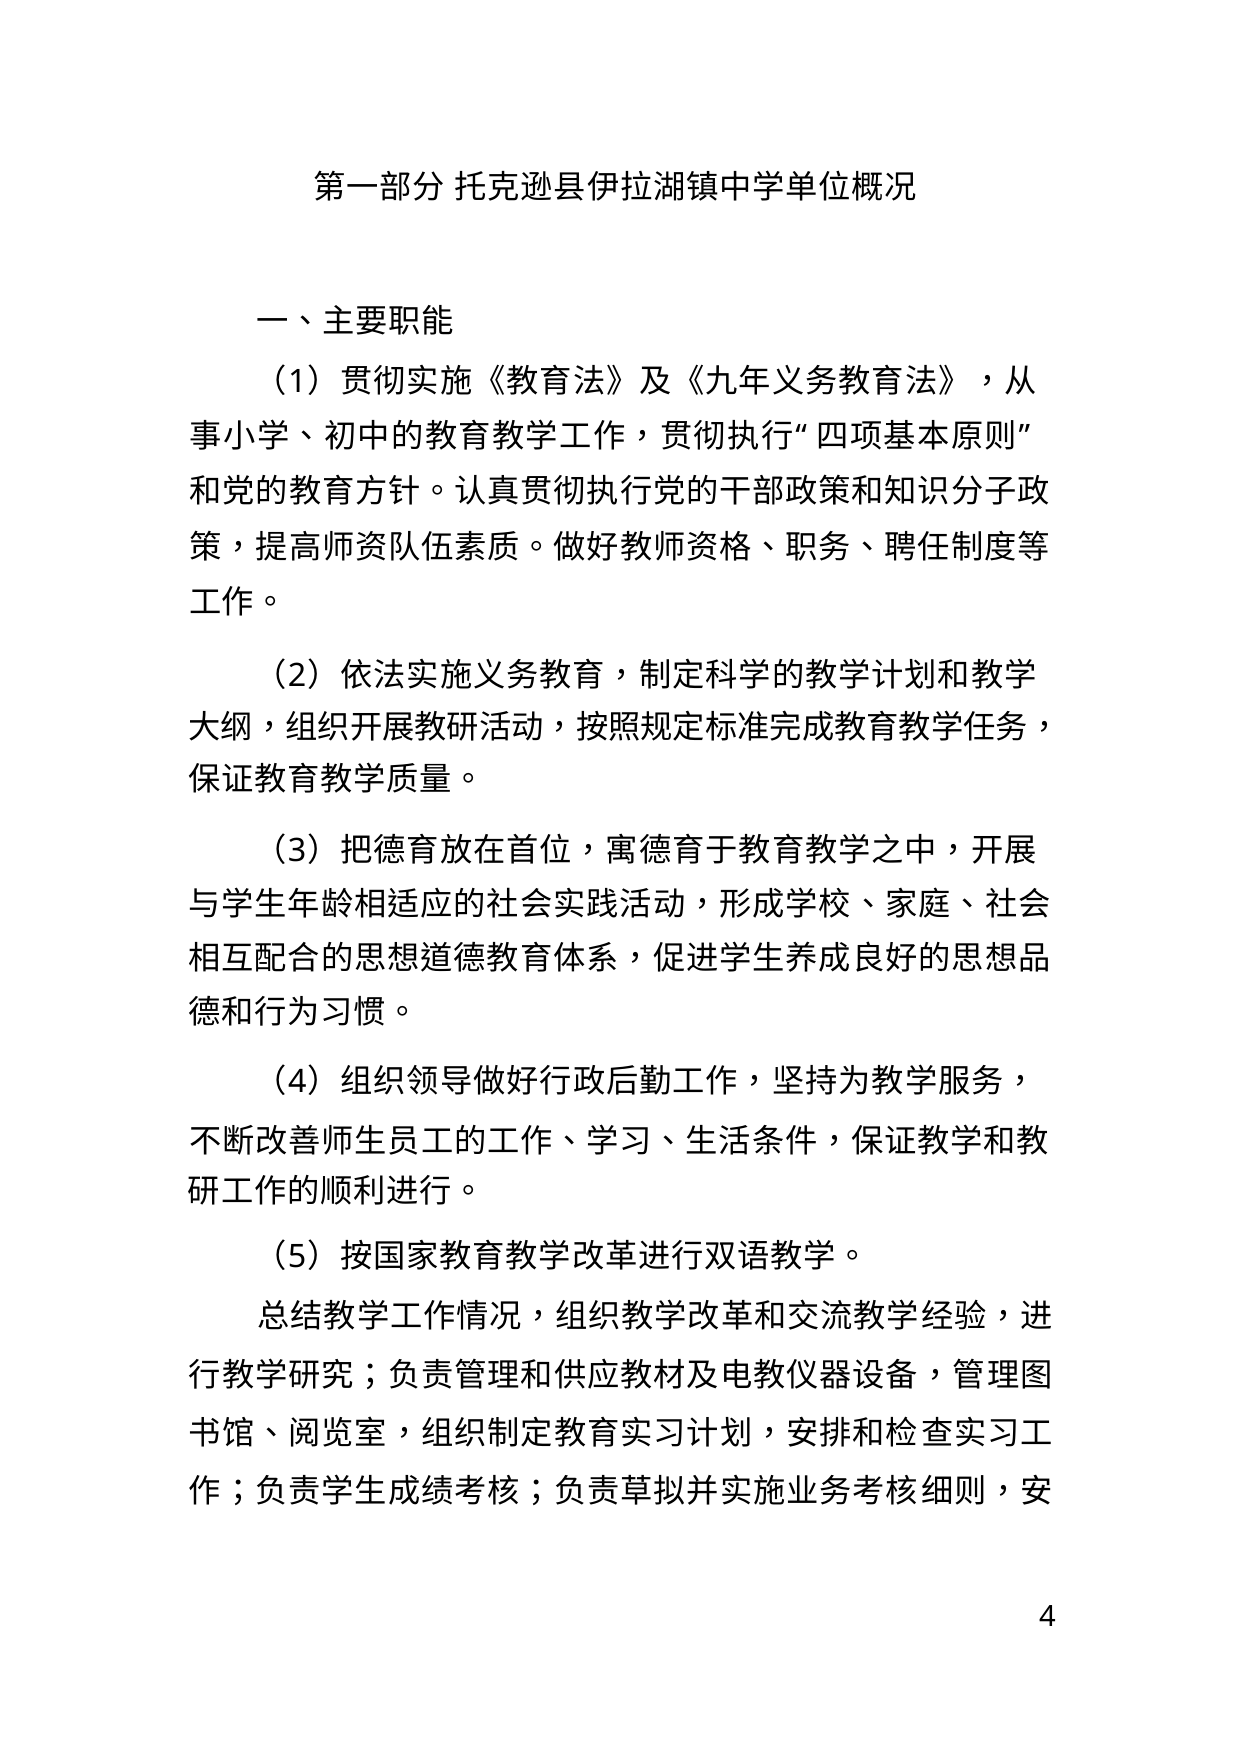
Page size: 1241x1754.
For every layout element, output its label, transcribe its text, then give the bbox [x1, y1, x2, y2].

text 第一部分 托克逊县伊拉湖镇中学单位概况 [313, 166, 1070, 207]
text （1）贯彻实施《教育法》及《九年义务教育法》，从 事小学、初中的教育教学工作，贯彻执行“ 四项基本原则” 和党的教育方针。认真贯彻执行党的干部政策和知识分子政 策，提高师资队伍素质。做好教师资格、职务、聘任制度等 工作。 [189, 358, 1070, 623]
text 一、主要职能 [256, 299, 1070, 341]
text （5）按国家教育教学改革进行双语教学。 [254, 1235, 1070, 1275]
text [189, 1293, 1053, 1512]
text （3）把德育放在首位，寓德育于教育教学之中，开展 与学生年龄相适应的社会实践活动，形成学校、家庭、社会 相互配合的思想道德教育体系，促进学生养成良好的思想品 德和行为习惯。 [188, 827, 1053, 1033]
text （2）依法实施义务教育，制定科学的教学计划和教学 大纲，组织开展教研活动，按照规定标准完成教育教学任务， 保证教育教学质量。 [188, 652, 1061, 800]
text 不断改善师生员工的工作、学习、生活条件，保证教学和教 研工作的顺利进行。 [188, 1118, 1053, 1212]
text （4）组织领导做好行政后勤工作，坚持为教学服务， [254, 1061, 1070, 1101]
